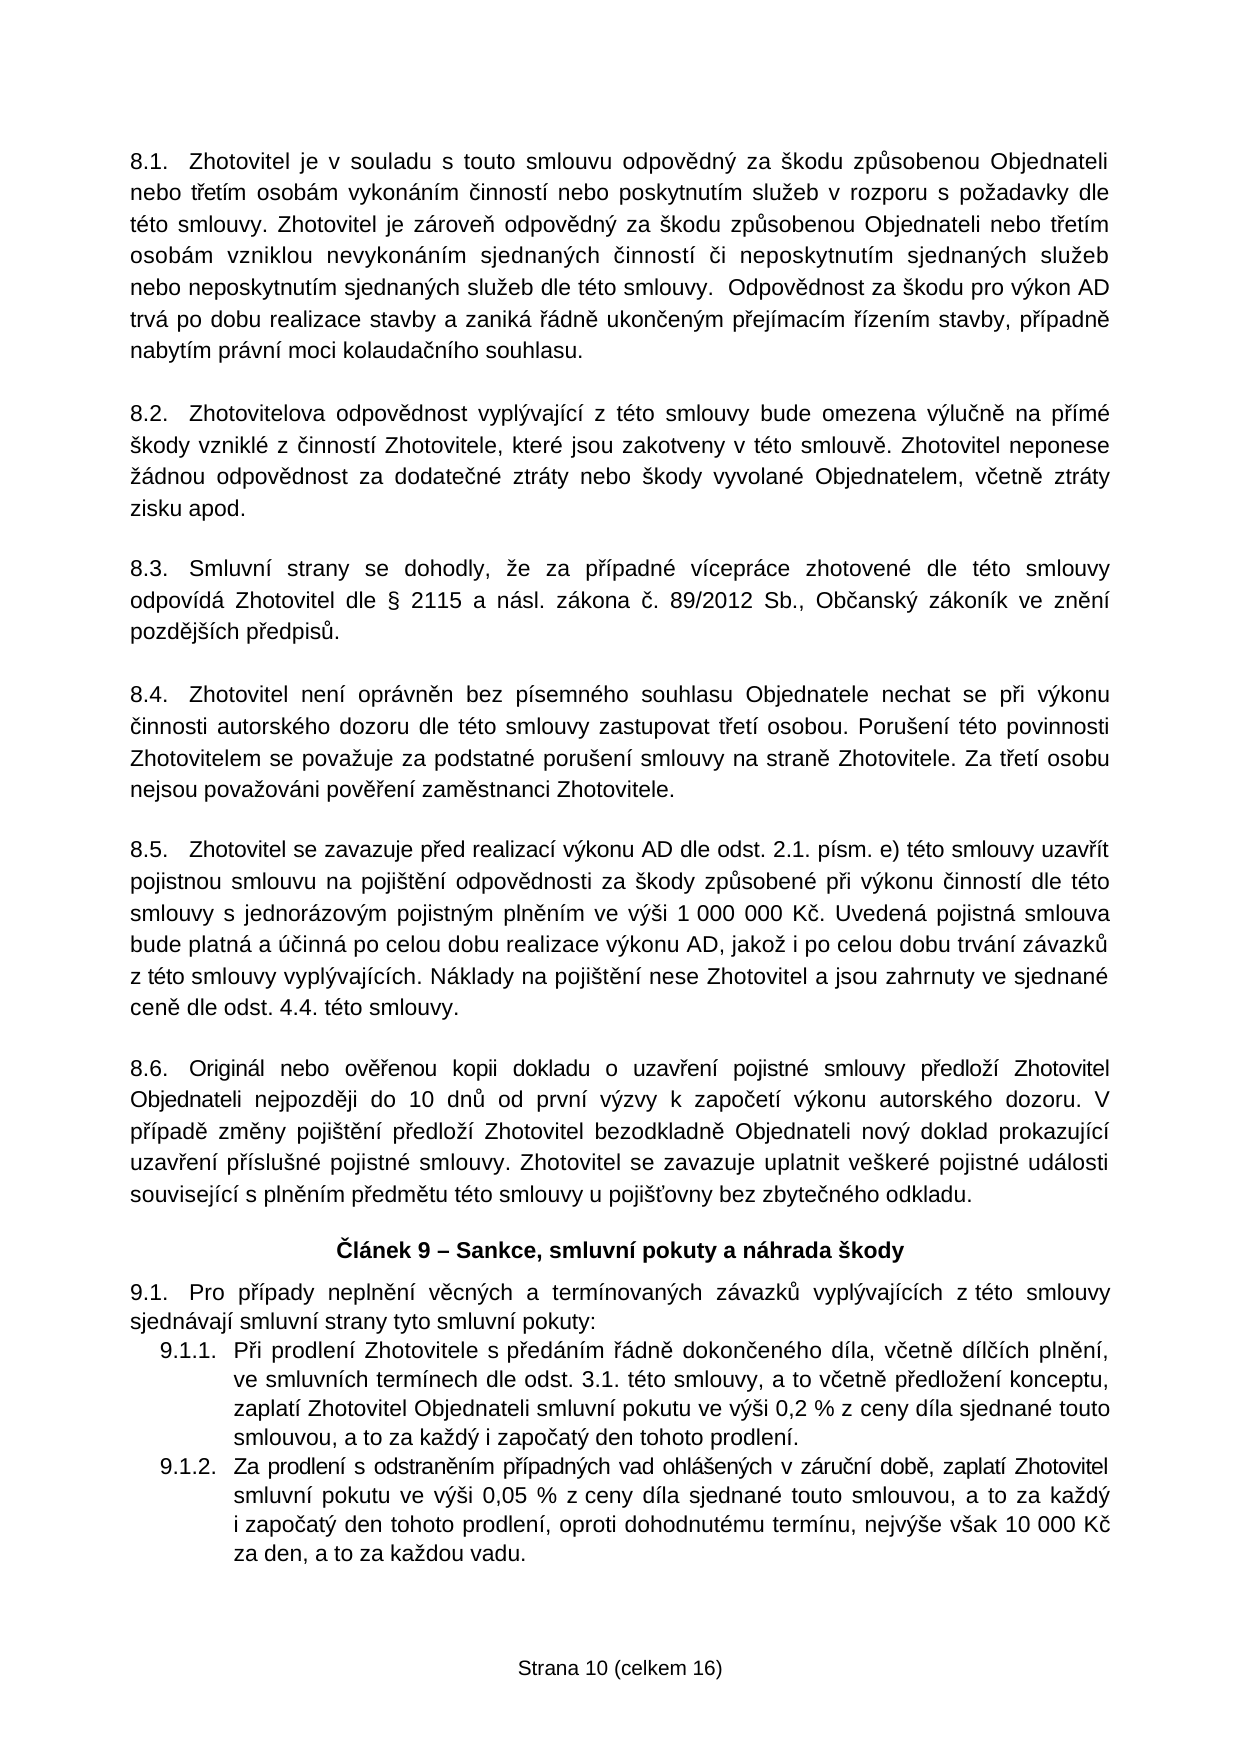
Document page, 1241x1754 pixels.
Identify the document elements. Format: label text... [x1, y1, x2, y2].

list Zhotovitel není oprávněn bez písemného souhlasu Objednatele nechat se při výkonu činnosti autorského dozoru dle této smlouvy zastupovat třetí osobou. Porušení této povinnosti Zhotovitelem se považuje za podstatné porušení smlouvy na straně Zhotovitele. Za třetí osobu nejsou považováni pověření zaměstnanci Zhotovitele. [130, 681, 1110, 802]
list Zhotovitel je v souladu s touto smlouvu odpovědný za škodu způsobenou Objednateli nebo třetím osobám vykonáním činností nebo poskytnutím služeb v rozporu s požadavky dle této smlouvy. Zhotovitel je zároveň odpovědný za škodu způsobenou Objednateli nebo třetím osobám vzniklou nevykonáním sjednaných činností či neposkytnutím sjednaných služeb nebo neposkytnutím sjednaných služeb dle této smlouvy. Odpovědnost za škodu pro výkon AD trvá po dobu realizace stavby a zaniká řádně ukončeným přejímacím řízením stavby, případně nabytím právní moci kolaudačního souhlasu. [130, 148, 1110, 363]
list Originál nebo ověřenou kopii dokladu o uzavření pojistné smlouvy předloží Zhotovitel Objednateli nejpozději do 10 dnů od první výzvy k započetí výkonu autorského dozoru. V případě změny pojištění předloží Zhotovitel bezodkladně Objednateli nový doklad prokazující uzavření příslušné pojistné smlouvy. Zhotovitel se zavazuje uplatnit veškeré pojistné události související s plněním předmětu této smlouvy u pojišťovny bez zbytečného odkladu. [130, 1054, 1110, 1207]
text Článek 9 – Sankce, smluvní pokuty a náhrada škody [130, 1237, 1110, 1264]
list Smluvní strany se dohodly, že za případné vícepráce zhotovené dle této smlouvy odpovídá Zhotovitel dle § 2115 a násl. zákona č. 89/2012 Sb., Občanský zákoník ve znění pozdějších předpisů. [130, 555, 1110, 645]
list Při prodlení Zhotovitele s předáním řádně dokončeného díla, včetně dílčích plnění, ve smluvních termínech dle odst. 3.1. této smlouvy, a to včetně předložení konceptu, zaplatí Zhotovitel Objednateli smluvní pokutu ve výši 0,2 % z ceny díla sjednané touto smlouvou, a to za každý i započatý den tohoto prodlení. [159, 1337, 1110, 1450]
list Zhotovitelova odpovědnost vyplývající z této smlouvy bude omezena výlučně na přímé škody vzniklé z činností Zhotovitele, které jsou zakotveny v této smlouvě. Zhotovitel neponese žádnou odpovědnost za dodatečné ztráty nebo škody vyvolané Objednatelem, včetně ztráty zisku apod. [130, 400, 1110, 521]
list Zhotovitel se zavazuje před realizací výkonu AD dle odst. 2.1. písm. e) této smlouvy uzavřít pojistnou smlouvu na pojištění odpovědnosti za škody způsobené při výkonu činností dle této smlouvy s jednorázovým pojistným plněním ve výši 1 000 000 Kč. Uvedená pojistná smlouva bude platná a účinná po celou dobu realizace výkonu AD, jakož i po celou dobu trvání závazků z této smlouvy vyplývajících. Náklady na pojištění nese Zhotovitel a jsou zahrnuty ve sjednané ceně dle odst. 4.4. této smlouvy. [130, 836, 1110, 1021]
list Pro případy neplnění věcných a termínovaných závazků vyplývajících z této smlouvy sjednávají smluvní strany tyto smluvní pokuty: [130, 1279, 1110, 1334]
list Za prodlení s odstraněním případných vad ohlášených v záruční době, zaplatí Zhotovitel smluvní pokutu ve výši 0,05 % z ceny díla sjednané touto smlouvou, a to za každý i započatý den tohoto prodlení, oproti dohodnutému termínu, nejvýše však 10 000 Kč za den, a to za každou vadu. [159, 1453, 1110, 1566]
